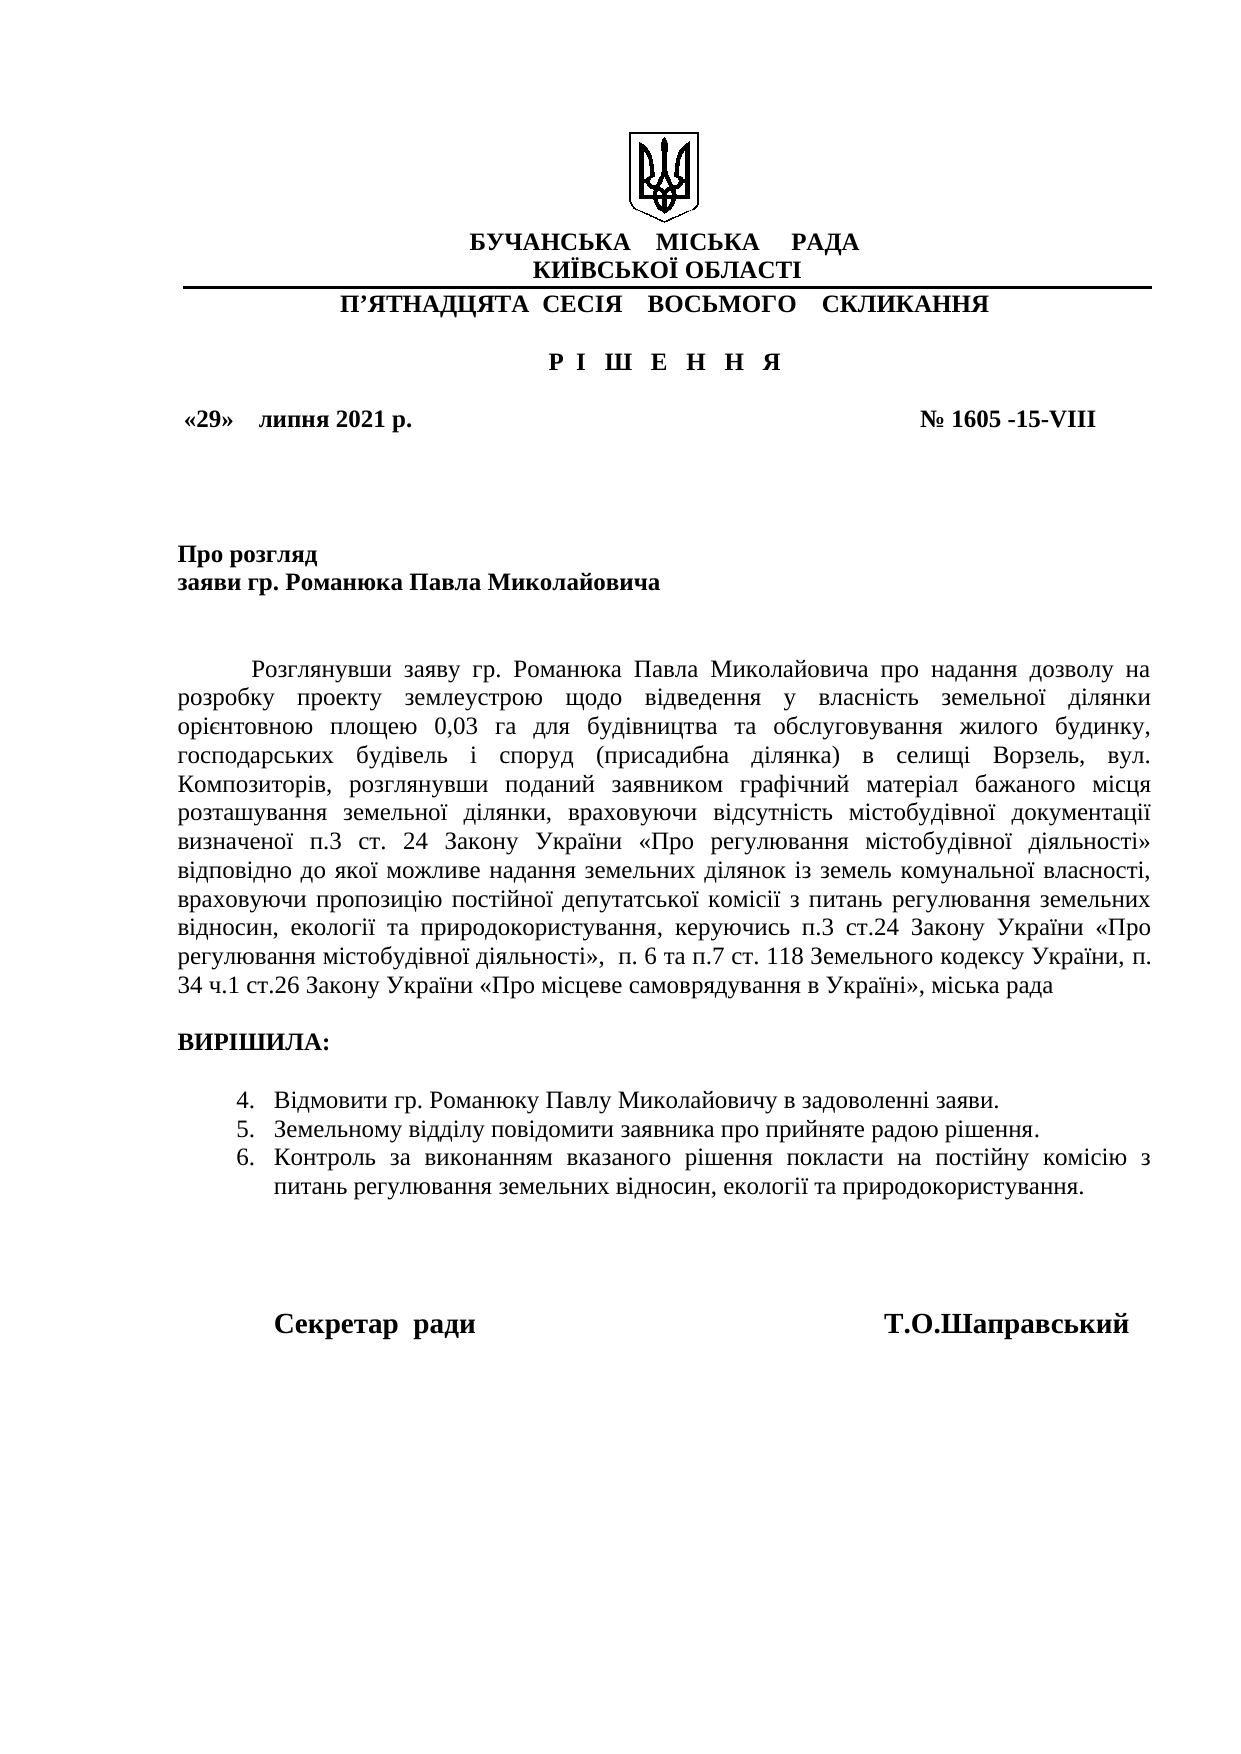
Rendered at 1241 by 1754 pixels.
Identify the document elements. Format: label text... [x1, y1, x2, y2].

text Р І Ш Е Н Н Я [177, 347, 1152, 376]
text КИЇВСЬКОЇ ОБЛАСТІ [183, 256, 1152, 286]
text Про розгляд [177, 539, 1152, 567]
list Контроль за виконанням вказаного рішення покласти на постійну комісію з питань регулювання земельних відносин, екології та природокористування. [236, 1142, 1152, 1200]
text ВИРІШИЛА: [177, 1027, 1152, 1056]
text заяви гр. Романюка Павла Миколайовича [177, 567, 1152, 596]
text Розглянувши заяву гр. Романюка Павла Миколайовича про надання дозволу на розробку проекту землеустрою щодо відведення у власність земельної ділянки орієнтовною площею 0,03 га для будівництва та обслуговування жилого будинку, господарських будівель і споруд (присадибна ділянка) в селищі Ворзель, вул. Композиторів, розглянувши поданий заявником графічний матеріал бажаного місця розташування земельної ділянки, враховуючи відсутність містобудівної документації визначеної п.3 ст. 24 Закону України «Про регулювання містобудівної діяльності» відповідно до якої можливе надання земельних ділянок із земель комунальної власності, враховуючи пропозицію постійної депутатської комісії з питань регулювання земельних відносин, екології та природокористування, керуючись п.3 ст.24 Закону України «Про регулювання містобудівної діяльності», п. 6 та п.7 ст. 118 Земельного кодексу України, п. 34 ч.1 ст.26 Закону України «Про місцеве самоврядування в Україні», міська рада [177, 654, 1152, 999]
list Земельному відділу повідомити заявника про прийняте радою рішення. [236, 1114, 1152, 1142]
text Секретар ради Т.О.Шаправський [274, 1306, 1152, 1339]
list Відмовити гр. Романюку Павлу Миколайовичу в задоволенні заяви. [236, 1085, 1152, 1114]
text «29» липня 2021 р. № 1605 -15-VIIІ [177, 404, 1152, 433]
text БУЧАНСЬКА МІСЬКА РАДА [177, 227, 1152, 256]
text П’ЯТНАДЦЯТА СЕСІЯ ВОСЬМОГО СКЛИКАННЯ [177, 289, 1152, 318]
